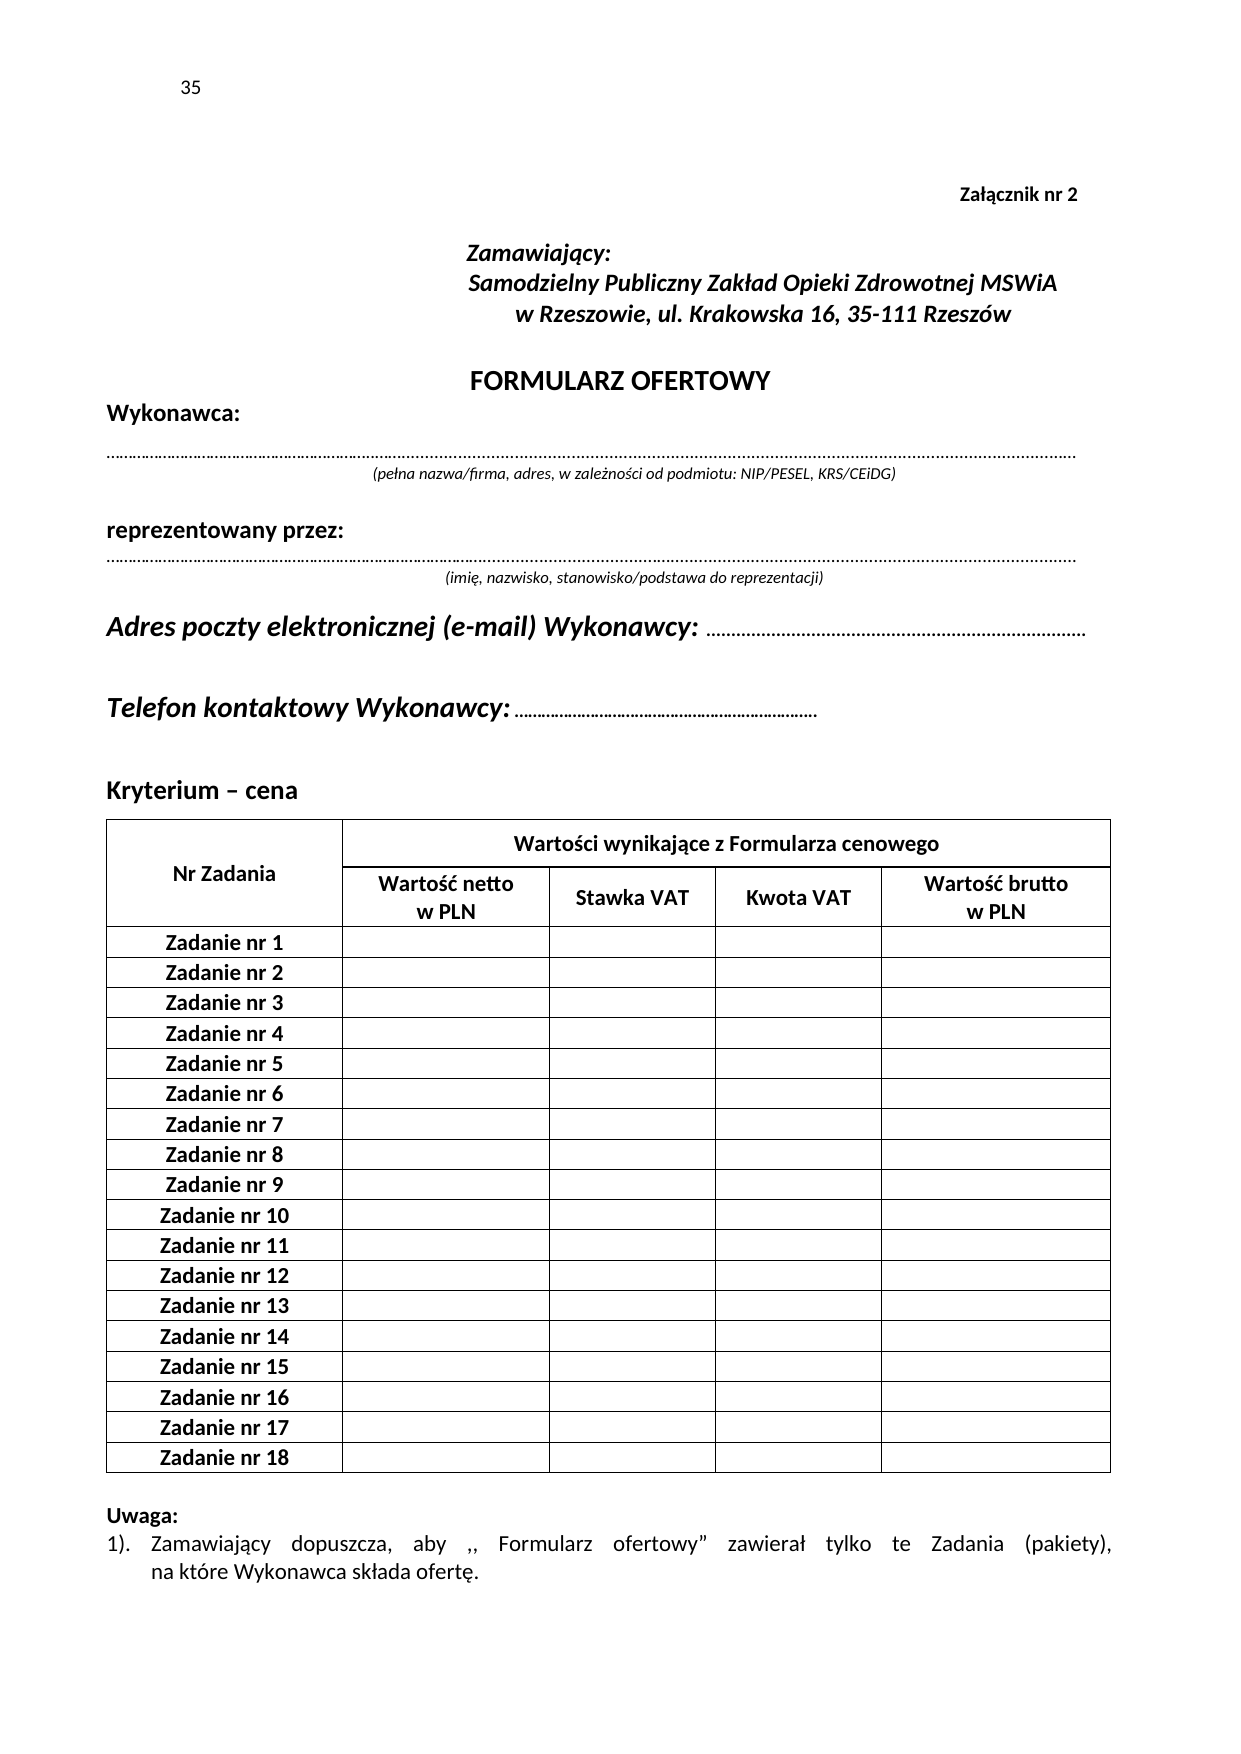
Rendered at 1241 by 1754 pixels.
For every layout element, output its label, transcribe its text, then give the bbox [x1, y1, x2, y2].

table_cell Zadanie nr 9 [107, 1170, 342, 1199]
table_cell Zadanie nr 17 [107, 1412, 342, 1442]
table_cell [550, 1109, 715, 1138]
table_cell Zadanie nr 18 [107, 1443, 342, 1472]
table_cell Zadanie nr 3 [107, 988, 342, 1017]
text Adres poczty elektronicznej (e-mail) Wykonawcy: ............................................................................ [106, 608, 1134, 644]
table_cell [882, 1109, 1110, 1138]
table_cell [882, 988, 1110, 1017]
table_cell Wartość brutto w PLN [882, 868, 1110, 926]
table_cell [882, 1230, 1110, 1260]
text FORMULARZ OFERTOWY [106, 362, 1134, 397]
table_cell Zadanie nr 8 [107, 1140, 342, 1169]
table_header Nr Zadania [107, 820, 342, 926]
table_cell [550, 988, 715, 1017]
table_cell [550, 1049, 715, 1078]
table_cell Kwota VAT [716, 868, 881, 926]
table_cell [882, 1382, 1110, 1411]
table_cell [716, 927, 881, 957]
table_cell [882, 1291, 1110, 1320]
table_cell [716, 1443, 881, 1472]
table_cell [716, 1109, 881, 1138]
table_cell [550, 1200, 715, 1229]
table_cell [716, 1049, 881, 1078]
table_cell [343, 1079, 549, 1108]
table_cell Zadanie nr 11 [107, 1230, 342, 1260]
table_cell [343, 1382, 549, 1411]
table_cell [343, 1018, 549, 1047]
table_cell [343, 1200, 549, 1229]
table_cell [550, 1170, 715, 1199]
table_cell [716, 988, 881, 1017]
table_cell [343, 1291, 549, 1320]
text Załącznik nr 2 [904, 181, 1134, 206]
table_cell Zadanie nr 15 [107, 1352, 342, 1381]
table_cell [716, 1200, 881, 1229]
table_cell [716, 1352, 881, 1381]
table_cell [882, 1018, 1110, 1047]
table_cell [550, 1230, 715, 1260]
table_cell [716, 1230, 881, 1260]
table_cell [343, 988, 549, 1017]
table_cell [882, 1079, 1110, 1108]
table_cell Wartość netto w PLN [343, 868, 549, 926]
text (pełna nazwa/firma, adres, w zależności od podmiotu: NIP/PESEL, KRS/CEiDG) [106, 463, 1164, 483]
table_cell [716, 958, 881, 987]
table_cell [882, 1049, 1110, 1078]
text …………………………………………………………………………….....................................…...................................................................................... [106, 544, 1164, 567]
text Wykonawca: [106, 397, 1134, 428]
table_cell [343, 1321, 549, 1351]
table_cell Zadanie nr 14 [107, 1321, 342, 1351]
text (imię, nazwisko, stanowisko/podstawa do reprezentacji) [106, 567, 1164, 588]
table_cell Zadanie nr 7 [107, 1109, 342, 1138]
table_cell [716, 1140, 881, 1169]
table_header Wartości wynikające z Formularza cenowego [343, 820, 1110, 866]
table_cell Zadanie nr 4 [107, 1018, 342, 1047]
table_cell Zadanie nr 16 [107, 1382, 342, 1411]
table_cell [550, 1352, 715, 1381]
table_cell [716, 1382, 881, 1411]
table_cell [343, 1230, 549, 1260]
table_cell [882, 1140, 1110, 1169]
table_cell [343, 1170, 549, 1199]
text 1). Zamawiający dopuszcza, aby ,, Formularz ofertowy” zawierał tylko te Zadania (pakiety), na które Wykonawca składa ofertę. [106, 1529, 1113, 1585]
table_cell Zadanie nr 13 [107, 1291, 342, 1320]
table_cell Zadanie nr 6 [107, 1079, 342, 1108]
table_cell Zadanie nr 1 [107, 927, 342, 957]
table_cell [550, 1140, 715, 1169]
table_cell [550, 1382, 715, 1411]
table_cell [882, 958, 1110, 987]
table_header Zamawiający: Samodzielny Publiczny Zakład Opieki Zdrowotnej MSWiA w Rzeszowie, ul. Krakowska 16, 35-111 Rzeszów [455, 206, 1074, 328]
text Uwaga: [106, 1501, 1113, 1529]
table_cell [882, 1170, 1110, 1199]
table_cell [716, 1291, 881, 1320]
table_cell Zadanie nr 5 [107, 1049, 342, 1078]
table_cell [343, 1049, 549, 1078]
table_cell [550, 1321, 715, 1351]
table_cell [343, 1443, 549, 1472]
table_cell [550, 1018, 715, 1047]
table_cell [343, 927, 549, 957]
table_cell [343, 1109, 549, 1138]
table_cell [716, 1412, 881, 1442]
table_cell [882, 1443, 1110, 1472]
text Kryterium – cena [106, 773, 1134, 806]
table_cell [343, 958, 549, 987]
table_cell [550, 958, 715, 987]
table_cell [550, 1079, 715, 1108]
table_cell [882, 1261, 1110, 1290]
table_cell [882, 1412, 1110, 1442]
table_cell [716, 1079, 881, 1108]
table_cell [882, 1200, 1110, 1229]
table_cell [716, 1261, 881, 1290]
table_cell [343, 1352, 549, 1381]
table_cell Zadanie nr 2 [107, 958, 342, 987]
table_cell [882, 1352, 1110, 1381]
table_cell [716, 1018, 881, 1047]
table_cell [343, 1261, 549, 1290]
table_cell [882, 927, 1110, 957]
table_cell [882, 1321, 1110, 1351]
text ……………………………………………………..……............................................................................................................................................… [106, 440, 1164, 463]
table_cell [550, 1443, 715, 1472]
table_cell [550, 927, 715, 957]
table_cell [716, 1170, 881, 1199]
table_cell [550, 1261, 715, 1290]
table_cell [716, 1321, 881, 1351]
table_cell Zadanie nr 10 [107, 1200, 342, 1229]
text Telefon kontaktowy Wykonawcy: ………………………………………………………….. [106, 689, 1134, 725]
table_cell Stawka VAT [550, 868, 715, 926]
table_cell [550, 1291, 715, 1320]
table_cell [343, 1412, 549, 1442]
table_cell Zadanie nr 12 [107, 1261, 342, 1290]
table_cell [550, 1412, 715, 1442]
table_cell [343, 1140, 549, 1169]
text reprezentowany przez: [106, 514, 1134, 544]
